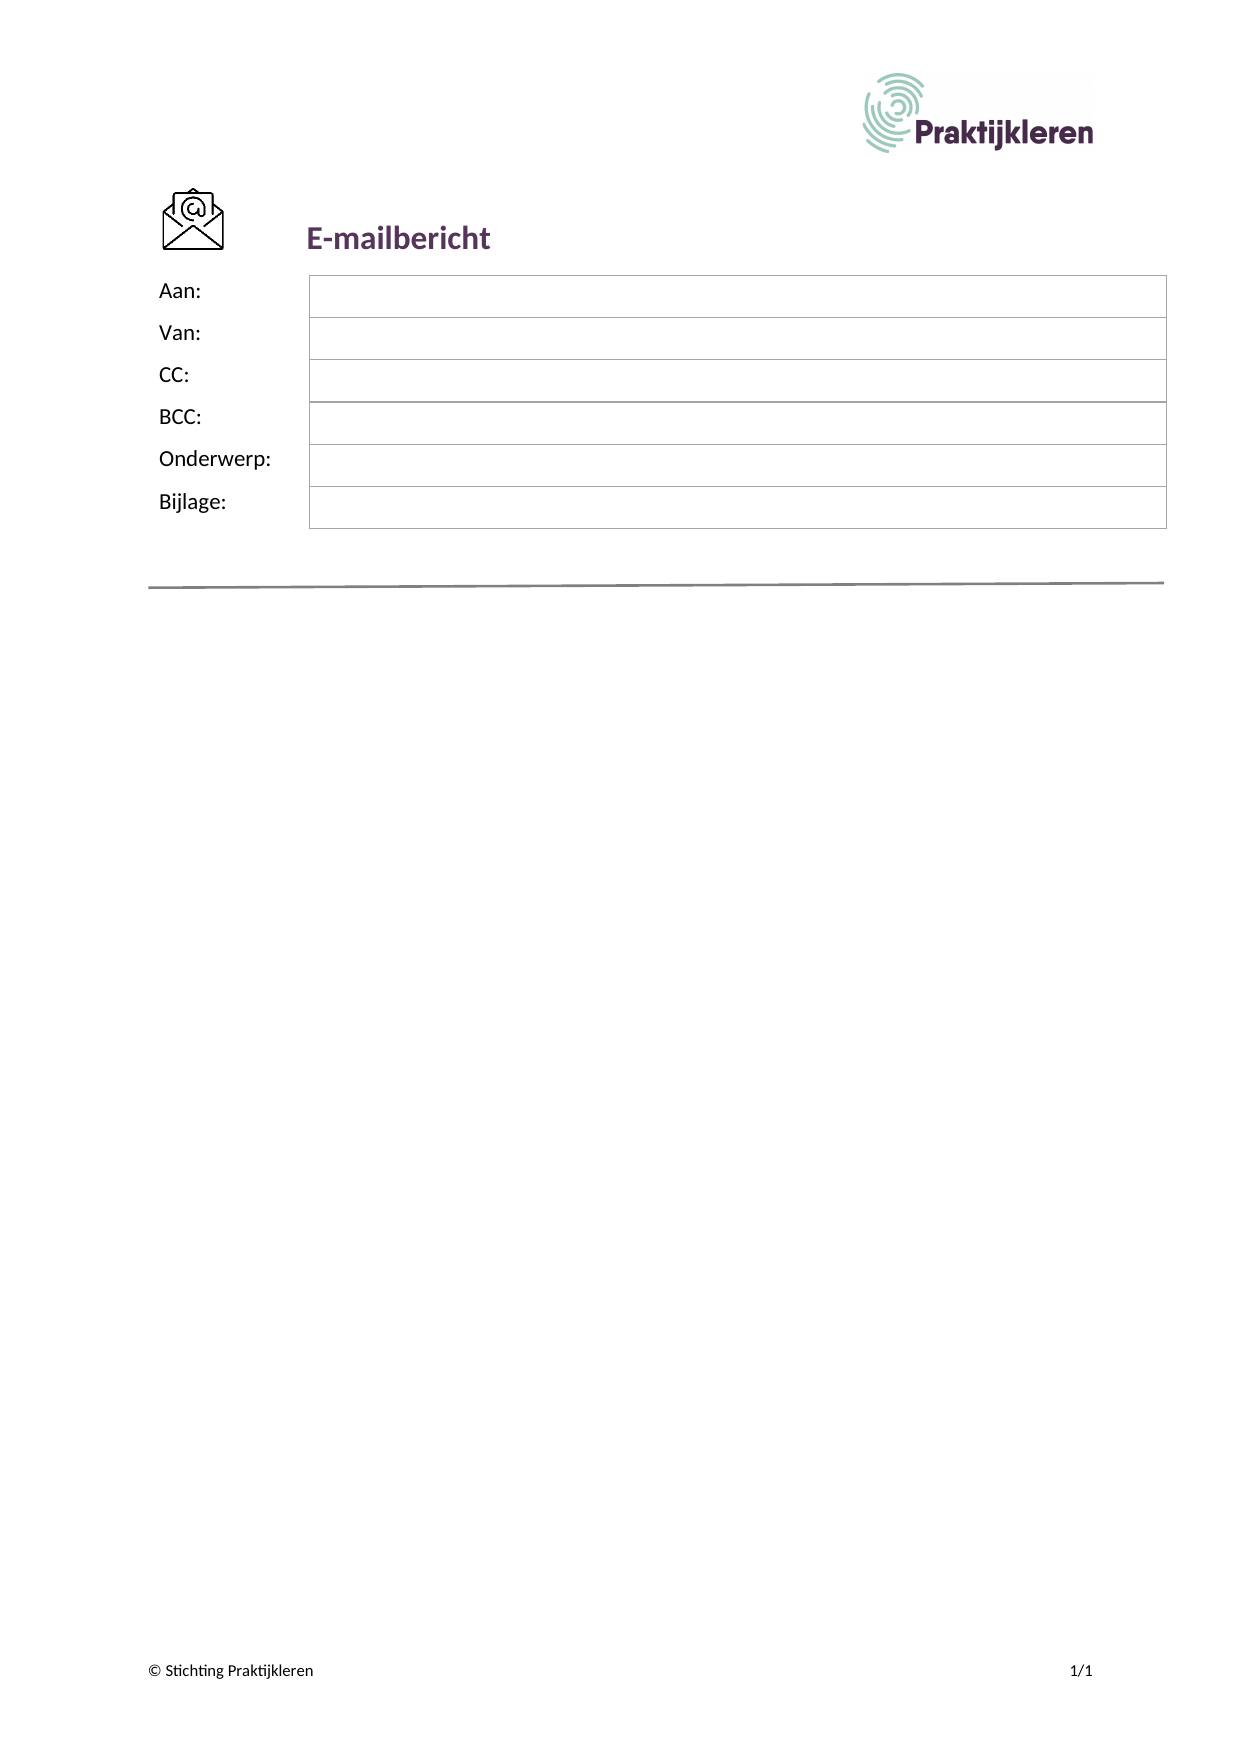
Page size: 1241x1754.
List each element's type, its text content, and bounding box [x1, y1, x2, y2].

picture [862, 73, 1093, 153]
table_cell [310, 403, 1166, 443]
table_cell Onderwerp: [148, 444, 309, 486]
table_cell Bijlage: [148, 486, 309, 528]
table_cell Van: [148, 317, 309, 359]
picture [162, 188, 224, 250]
table_cell [310, 445, 1166, 486]
table_cell [310, 360, 1166, 401]
table_cell CC: [148, 359, 309, 401]
table_header Aan: [148, 275, 309, 317]
table_cell [310, 318, 1166, 359]
table_cell [310, 487, 1166, 528]
table_header [310, 276, 1166, 317]
table_cell BCC: [148, 401, 309, 443]
